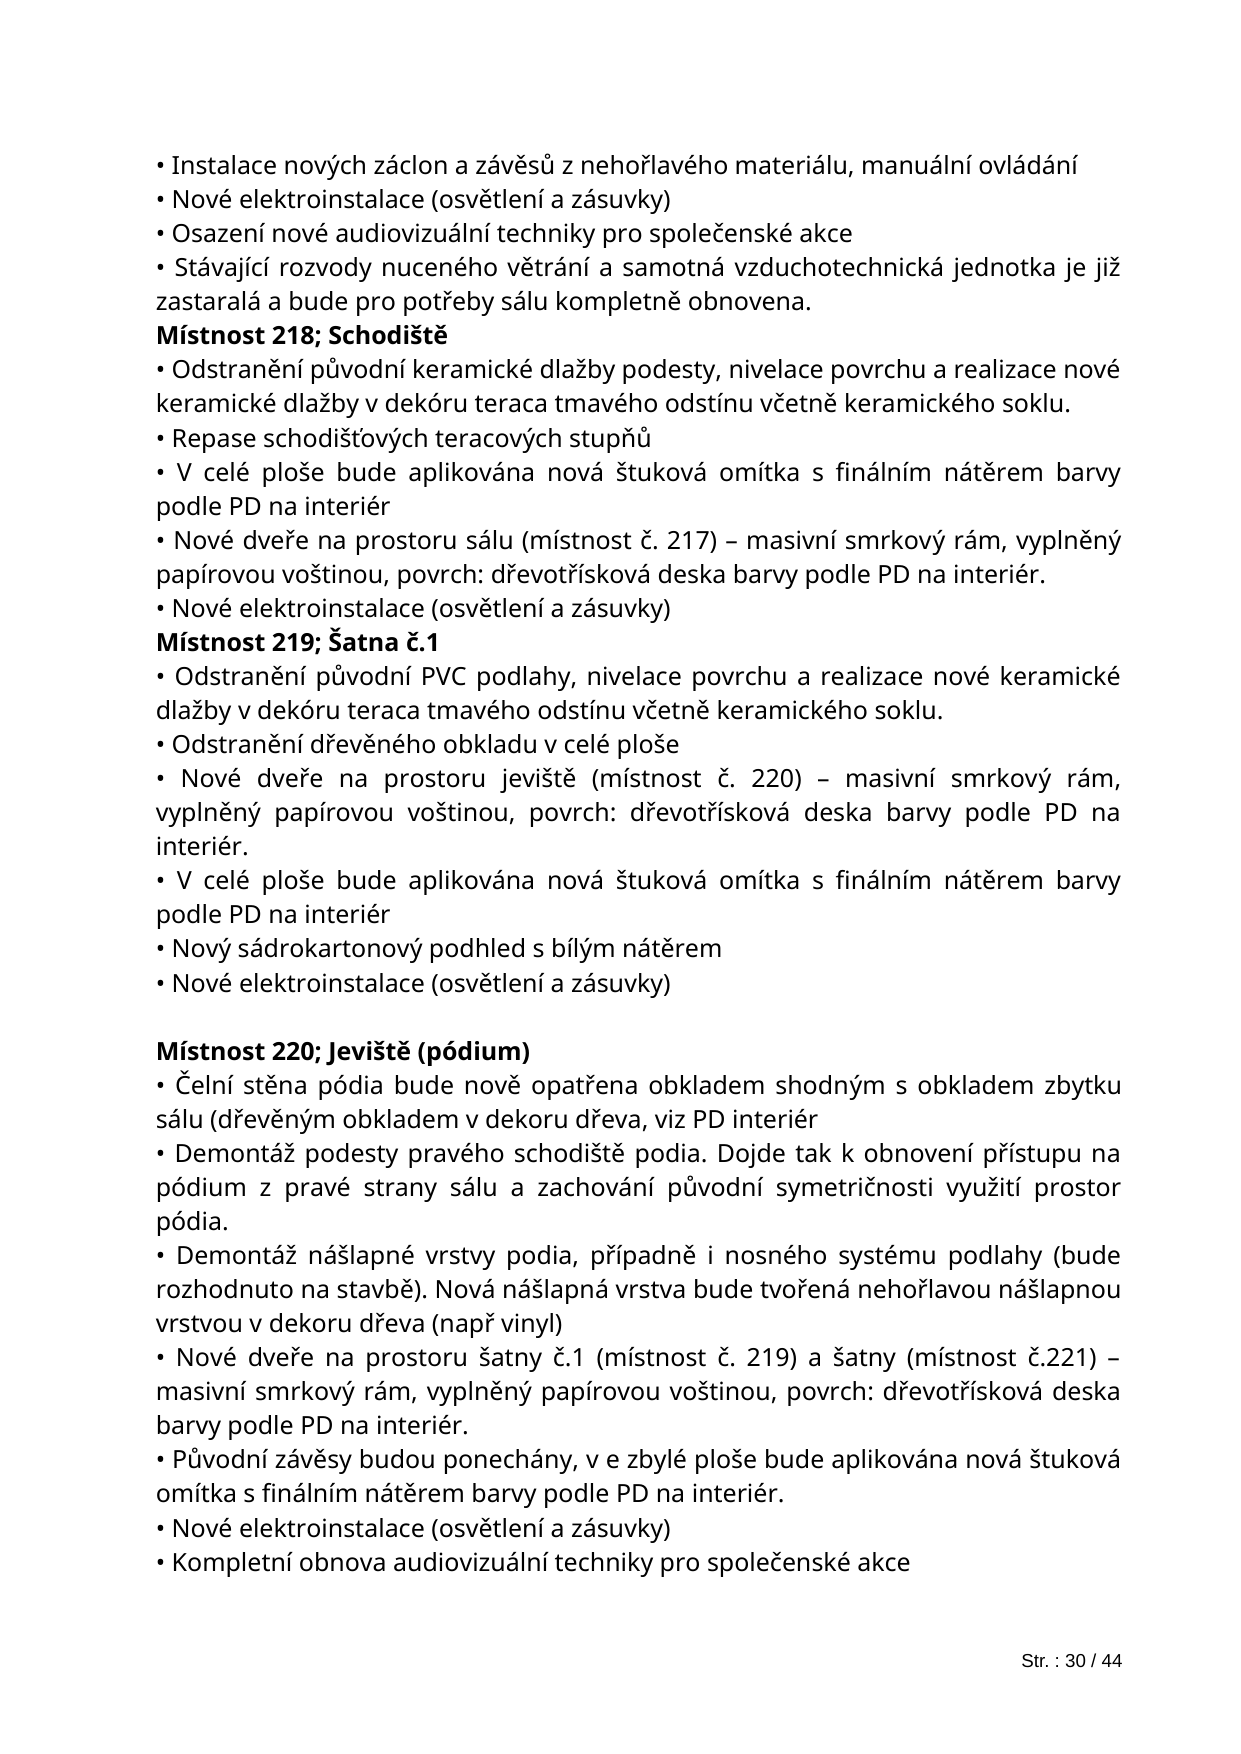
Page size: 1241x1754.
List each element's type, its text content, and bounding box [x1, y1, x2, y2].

text • Odstranění původní keramické dlažby podesty, nivelace povrchu a realizace nové keramické dlažby v dekóru teraca tmavého odstínu včetně keramického soklu. [156, 352, 1122, 420]
text • V celé ploše bude aplikována nová štuková omítka s finálním nátěrem barvy podle PD na interiér [156, 863, 1122, 931]
text • Demontáž nášlapné vrstvy podia, případně i nosného systému podlahy (bude rozhodnuto na stavbě). Nová nášlapná vrstva bude tvořená nehořlavou nášlapnou vrstvou v dekoru dřeva (např vinyl) [156, 1238, 1122, 1340]
text • Nové dveře na prostoru šatny č.1 (místnost č. 219) a šatny (místnost č.221) – masivní smrkový rám, vyplněný papírovou voštinou, povrch: dřevotřísková deska barvy podle PD na interiér. [156, 1340, 1122, 1442]
text Místnost 218; Schodiště [156, 318, 1122, 352]
text Místnost 219; Šatna č.1 [156, 624, 1122, 659]
text • Stávající rozvody nuceného větrání a samotná vzduchotechnická jednotka je již zastaralá a bude pro potřeby sálu kompletně obnovena. [156, 250, 1122, 318]
text • Nové dveře na prostoru jeviště (místnost č. 220) – masivní smrkový rám, vyplněný papírovou voštinou, povrch: dřevotřísková deska barvy podle PD na interiér. [156, 761, 1122, 863]
text • Osazení nové audiovizuální techniky pro společenské akce [156, 216, 1122, 250]
text • Odstranění původní PVC podlahy, nivelace povrchu a realizace nové keramické dlažby v dekóru teraca tmavého odstínu včetně keramického soklu. [156, 659, 1122, 727]
text • Instalace nových záclon a závěsů z nehořlavého materiálu, manuální ovládání [156, 148, 1122, 182]
text • Nové elektroinstalace (osvětlení a zásuvky) [156, 182, 1122, 216]
text • V celé ploše bude aplikována nová štuková omítka s finálním nátěrem barvy podle PD na interiér [156, 454, 1122, 522]
text • Odstranění dřevěného obkladu v celé ploše [156, 727, 1122, 761]
text • Nové dveře na prostoru sálu (místnost č. 217) – masivní smrkový rám, vyplněný papírovou voštinou, povrch: dřevotřísková deska barvy podle PD na interiér. [156, 522, 1122, 591]
text • Repase schodišťových teracových stupňů [156, 420, 1122, 454]
text • Původní závěsy budou ponechány, v e zbylé ploše bude aplikována nová štuková omítka s finálním nátěrem barvy podle PD na interiér. [156, 1442, 1122, 1510]
text • Nové elektroinstalace (osvětlení a zásuvky) [156, 965, 1122, 999]
text • Čelní stěna pódia bude nově opatřena obkladem shodným s obkladem zbytku sálu (dřevěným obkladem v dekoru dřeva, viz PD interiér [156, 1067, 1122, 1136]
text • Kompletní obnova audiovizuální techniky pro společenské akce [156, 1544, 1122, 1578]
text • Nový sádrokartonový podhled s bílým nátěrem [156, 931, 1122, 965]
text Místnost 220; Jeviště (pódium) [156, 1033, 1122, 1067]
text • Nové elektroinstalace (osvětlení a zásuvky) [156, 591, 1122, 624]
text • Demontáž podesty pravého schodiště podia. Dojde tak k obnovení přístupu na pódium z pravé strany sálu a zachování původní symetričnosti využití prostor pódia. [156, 1136, 1122, 1238]
text • Nové elektroinstalace (osvětlení a zásuvky) [156, 1510, 1122, 1544]
